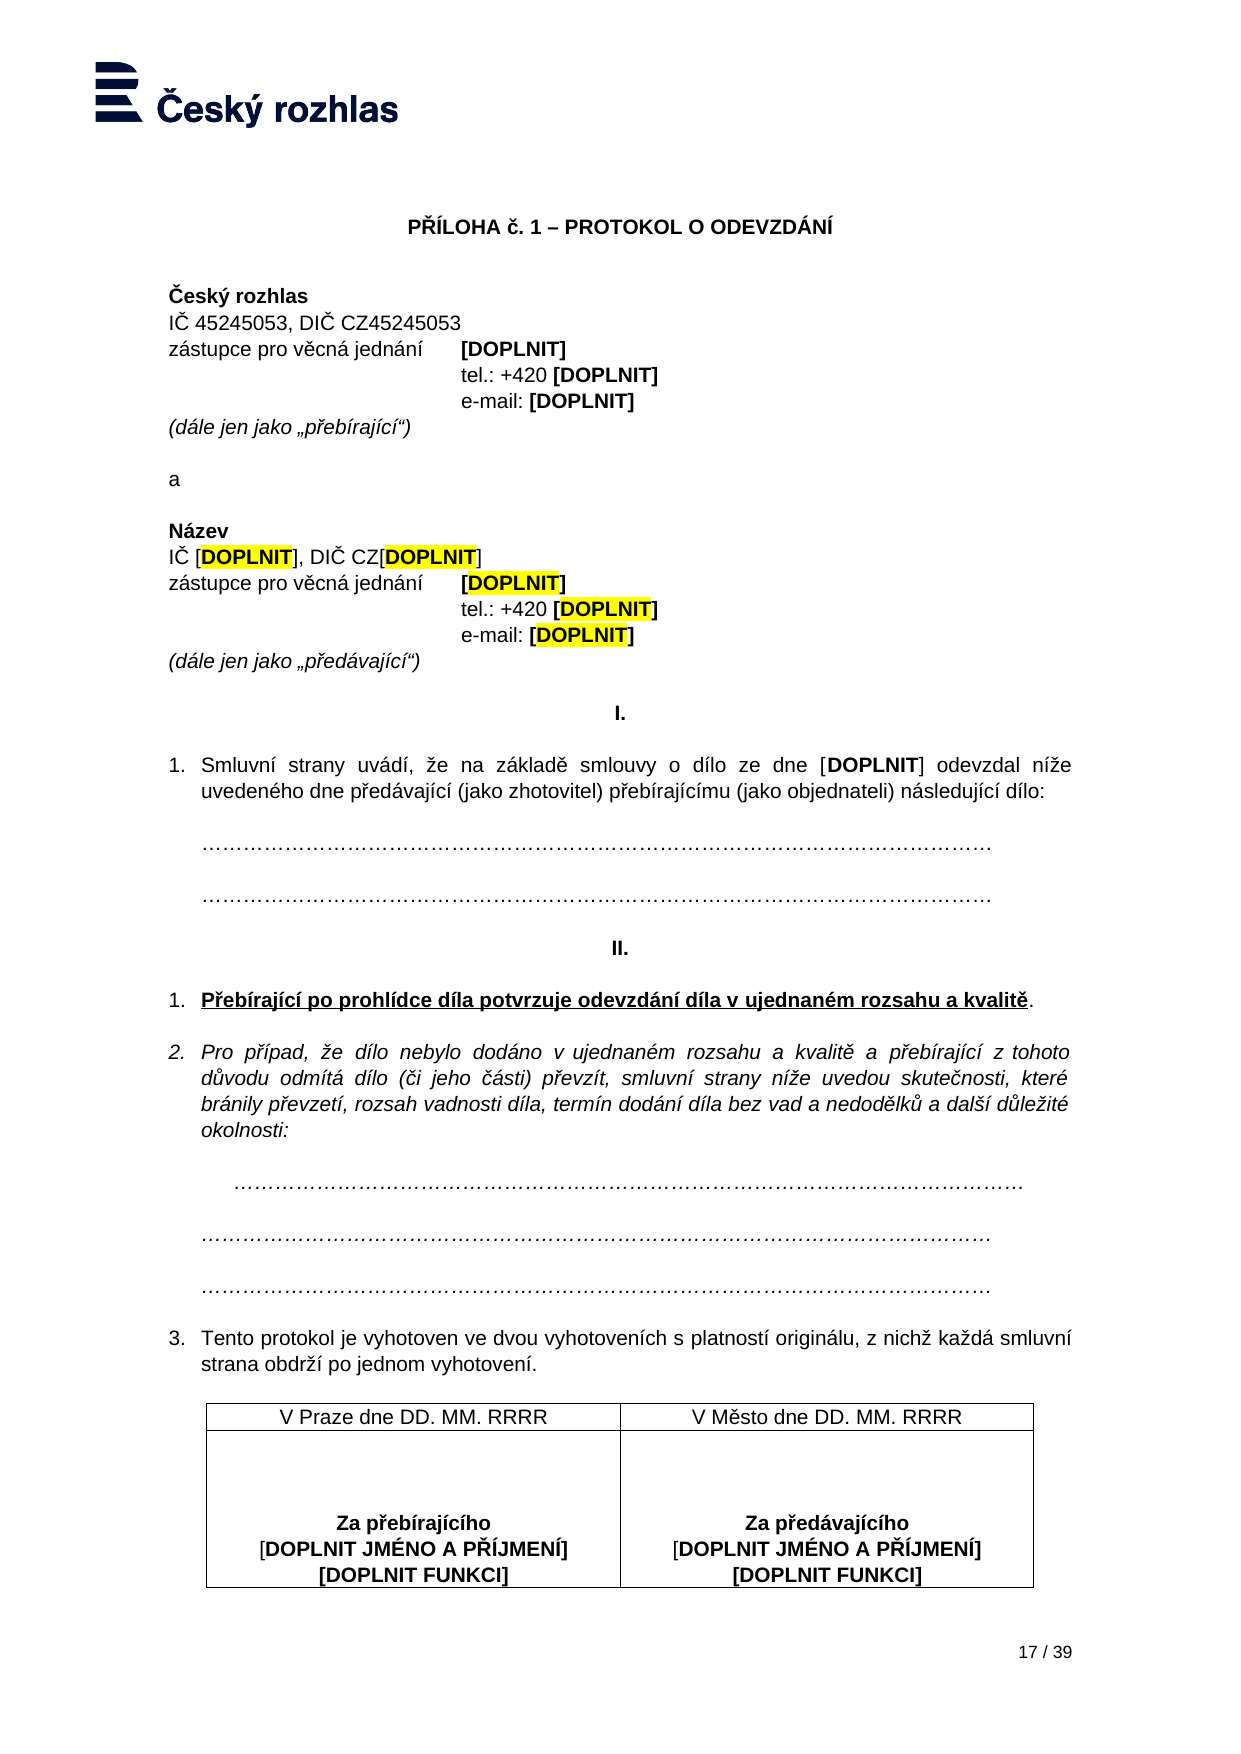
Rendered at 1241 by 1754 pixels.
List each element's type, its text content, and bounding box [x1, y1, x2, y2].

list Tento protokol je vyhotoven ve dvou vyhotoveních s platností originálu, z nichž každá smluvní strana obdrží po jednom vyhotovení. [168, 1325, 1072, 1377]
text a [168, 465, 1072, 491]
text Název [168, 517, 1072, 543]
list …………………………………………………………………………………………………… [201, 882, 1072, 908]
list Přebírající po prohlídce díla potvrzuje odevzdání díla v ujednaném rozsahu a kvalitě. [168, 986, 1072, 1012]
text e-mail: [DOPLNIT] [168, 387, 1072, 413]
text tel.: +420 [DOPLNIT] [168, 361, 1072, 387]
text IČ [DOPLNIT], DIČ CZ[DOPLNIT] [168, 543, 1072, 569]
text Český rozhlas [168, 283, 1072, 309]
list Smluvní strany uvádí, že na základě smlouvy o dílo ze dne [DOPLNIT] odevzdal níže uvedeného dne předávající (jako zhotovitel) přebírajícímu (jako objednateli) následující dílo: [168, 752, 1072, 804]
list …………………………………………………………………………………………………… [201, 830, 1072, 856]
text PŘÍLOHA č. 1 – PROTOKOL O ODEVZDÁNÍ [168, 214, 1072, 238]
text zástupce pro věcná jednání [DOPLNIT] [168, 569, 1072, 596]
picture [95, 62, 398, 128]
text (dále jen jako „přebírající“) [168, 413, 1072, 439]
text e-mail: [DOPLNIT] [168, 622, 1072, 648]
subtitle II. [168, 934, 1072, 960]
table_cell Za přebírajícího [DOPLNIT JMÉNO A PŘÍJMENÍ] [DOPLNIT FUNKCI] [207, 1431, 620, 1587]
subtitle …………………………………………………………………………………………………… [201, 1221, 1072, 1247]
subtitle I. [168, 700, 1072, 726]
text (dále jen jako „předávající“) [168, 648, 1072, 674]
subtitle …………………………………………………………………………………………………… [201, 1273, 1072, 1299]
table_header V Město dne DD. MM. RRRR [621, 1404, 1033, 1430]
table_header V Praze dne DD. MM. RRRR [207, 1404, 620, 1430]
list Pro případ, že dílo nebylo dodáno v ujednaném rozsahu a kvalitě a přebírající z tohoto důvodu odmítá dílo (či jeho části) převzít, smluvní strany níže uvedou skutečnosti, které bránily převzetí, rozsah vadnosti díla, termín dodání díla bez vad a nedodělků a další důležité okolnosti: [168, 1038, 1072, 1142]
text IČ 45245053, DIČ CZ45245053 [168, 309, 1072, 335]
subtitle …………………………………………………………………………………………………… [168, 1168, 1072, 1194]
text tel.: +420 [DOPLNIT] [168, 596, 1072, 622]
table_cell Za předávajícího [DOPLNIT JMÉNO A PŘÍJMENÍ] [DOPLNIT FUNKCI] [621, 1431, 1033, 1587]
text zástupce pro věcná jednání [DOPLNIT] [168, 335, 1072, 361]
